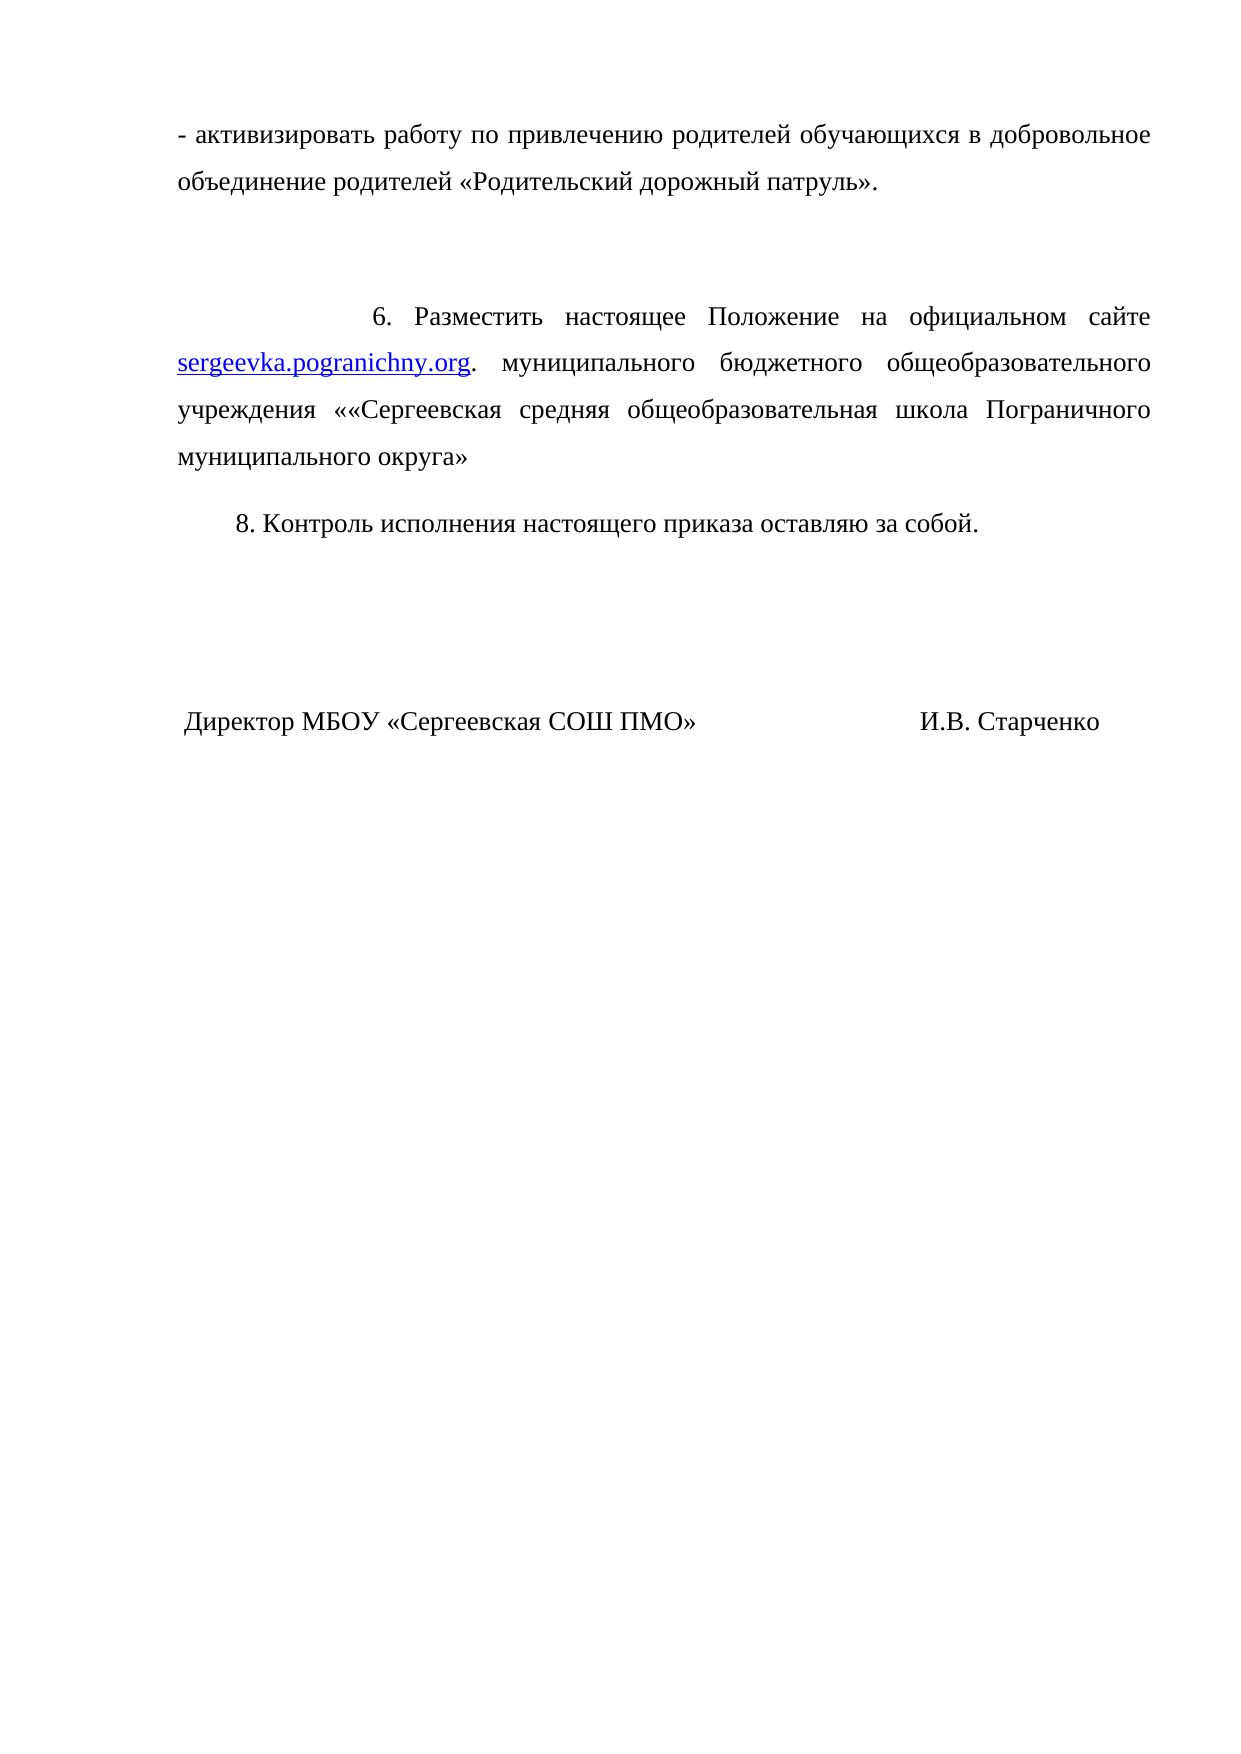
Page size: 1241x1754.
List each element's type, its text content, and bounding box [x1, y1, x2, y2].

text Директор МБОУ «Сергеевская СОШ ПМО» И.В. Старченко [177, 705, 1152, 736]
text 8. Контроль исполнения настоящего приказа оставляю за собой. [148, 507, 1152, 538]
text 6. Разместить настоящее Положение на официальном сайте sergeevka.pogranichny.org. муниципального бюджетного общеобразовательного учреждения ««Сергеевская средняя общеобразовательная школа Пограничного муниципального округа» [177, 300, 1152, 471]
text - активизировать работу по привлечению родителей обучающихся в добровольное объединение родителей «Родительский дорожный патруль». [177, 118, 1152, 196]
